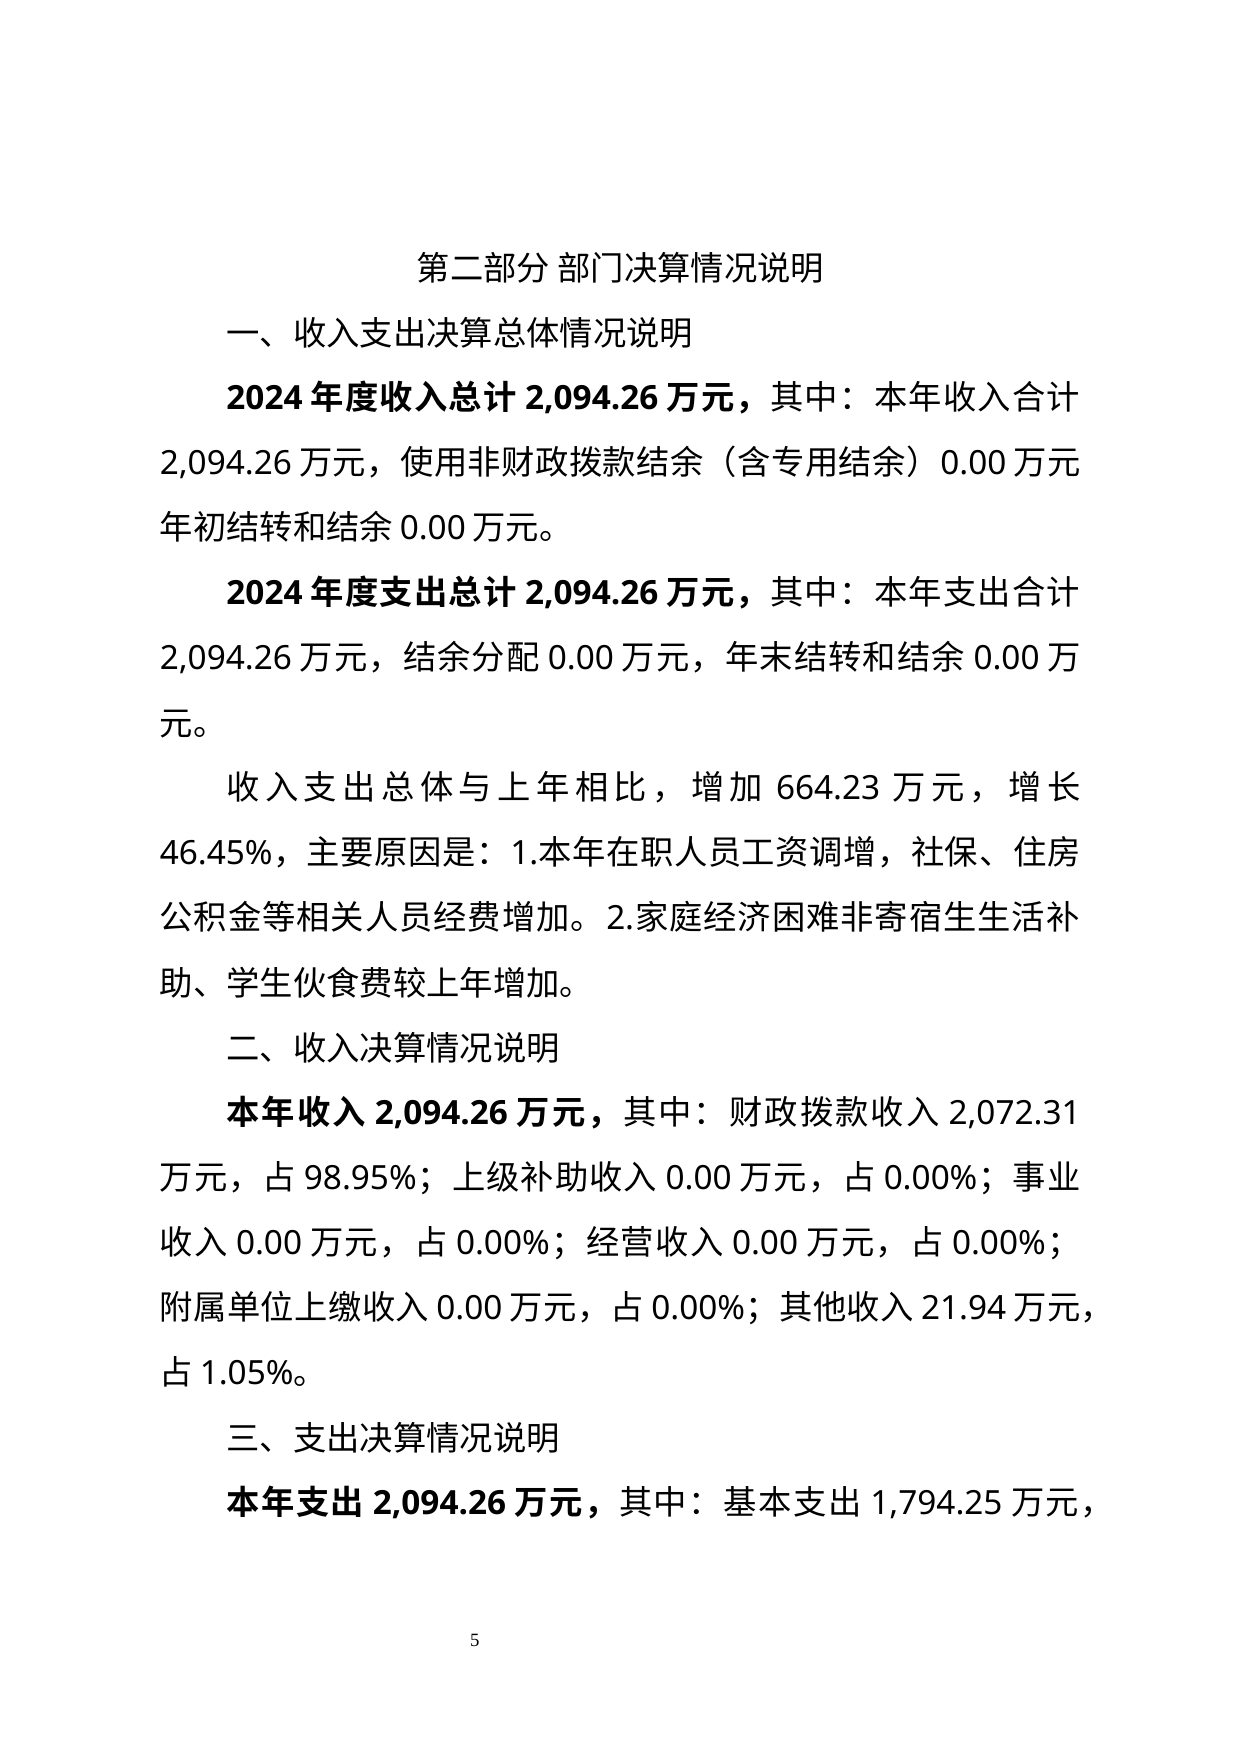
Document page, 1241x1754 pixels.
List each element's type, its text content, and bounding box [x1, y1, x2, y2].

text 一、收入支出决算总体情况说明 [159, 298, 1081, 363]
text 三、支出决算情况说明 [159, 1403, 1081, 1468]
text 2024年度收入总计2,094.26万元，其中：本年收入合计2,094.26万元，使用非财政拨款结余（含专用结余）0.00万元，年初结转和结余0.00万元。 [159, 363, 1081, 558]
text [159, 1468, 1081, 1533]
text 第二部分 部门决算情况说明 [159, 233, 1081, 298]
text 本年收入2,094.26万元，其中：财政拨款收入2,072.31万元，占98.95%；上级补助收入0.00万元，占0.00%；事业收入0.00万元，占0.00%；经营收入0.00万元，占0.00%；附属单位上缴收入0.00万元，占0.00%；其他收入21.94万元，占1.05%。 [159, 1078, 1081, 1403]
text 二、收入决算情况说明 [159, 1013, 1081, 1078]
text 2024年度支出总计2,094.26万元，其中：本年支出合计2,094.26万元，结余分配0.00万元，年末结转和结余0.00万元。 [159, 558, 1081, 753]
text 收入支出总体与上年相比，增加664.23万元，增长46.45%，主要原因是：1.本年在职人员工资调增，社保、住房公积金等相关人员经费增加。2.家庭经济困难非寄宿生生活补助、学生伙食费较上年增加。 [159, 753, 1081, 1013]
